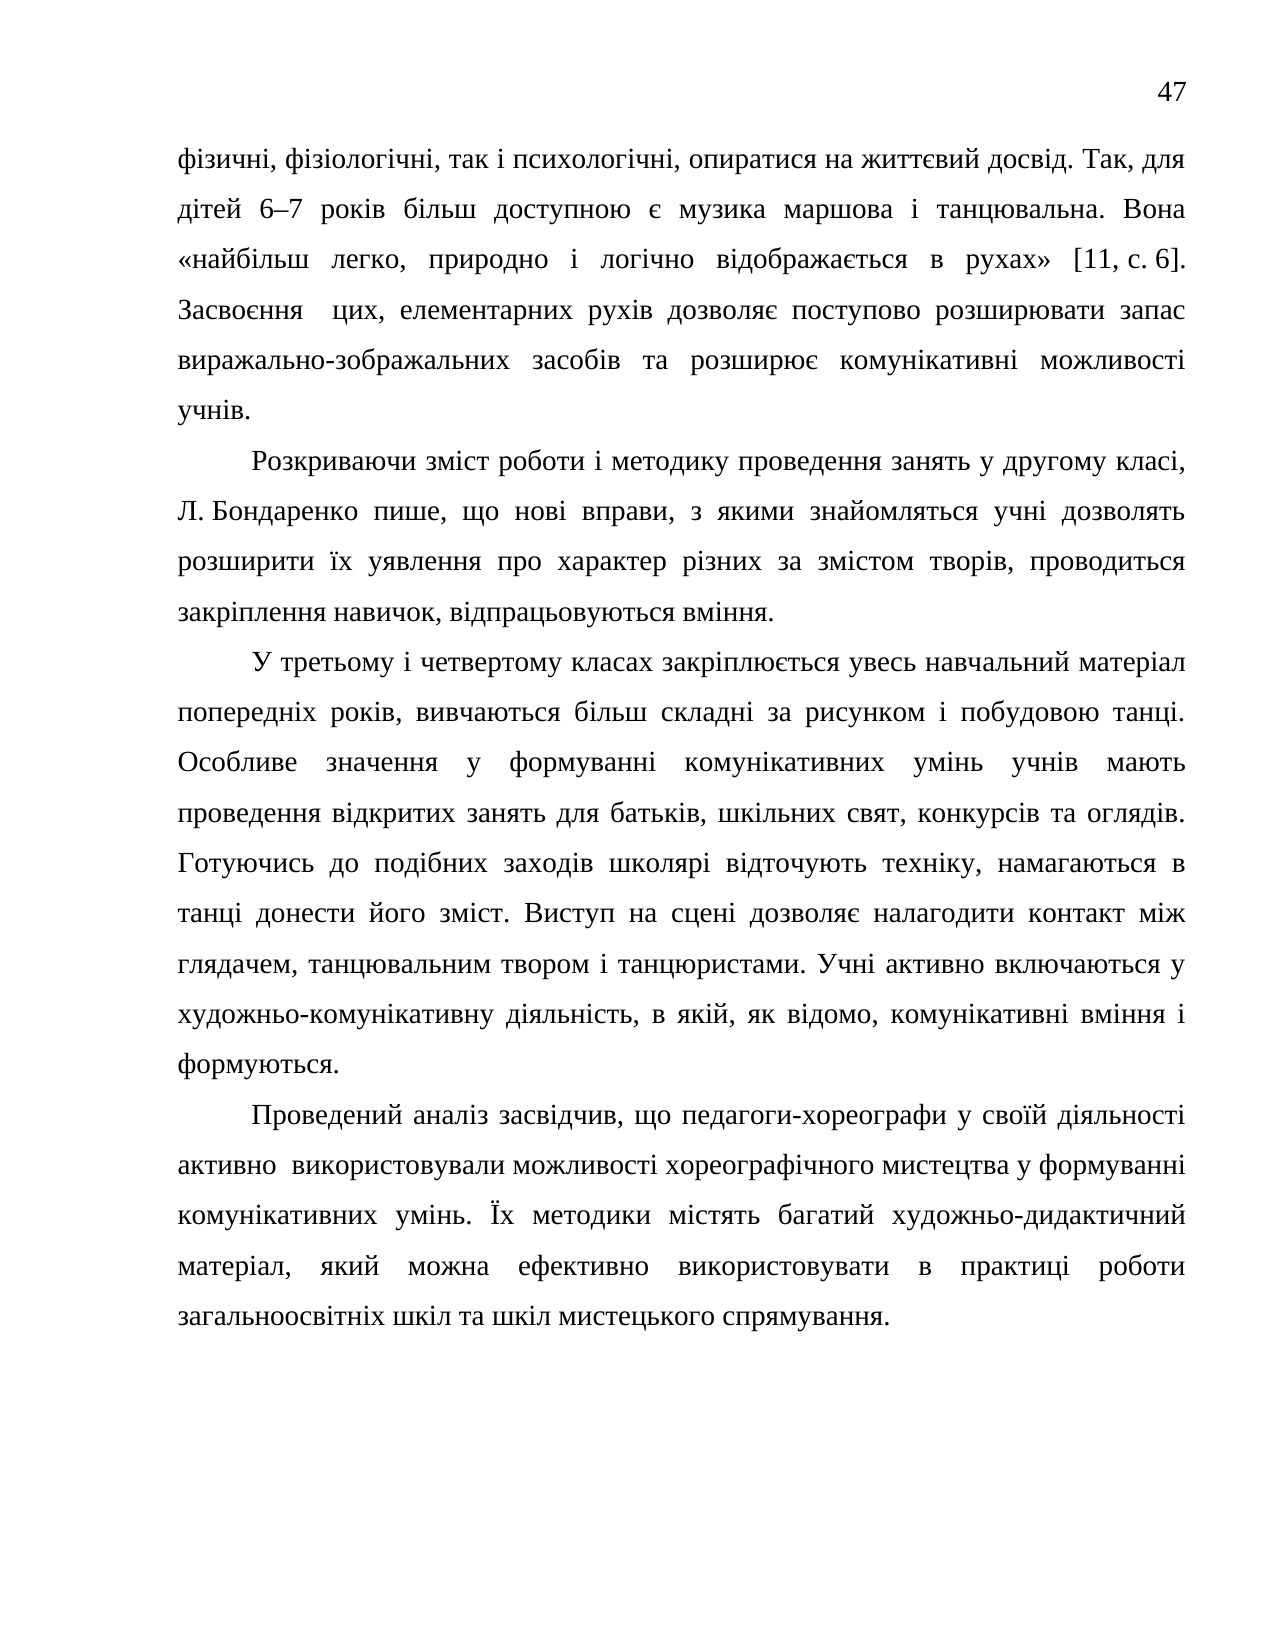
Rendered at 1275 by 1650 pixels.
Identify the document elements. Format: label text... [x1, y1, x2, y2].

list У третьому і четвертому класах закріплюється увесь навчальний матеріал попередніх років, вивчаються більш складні за рисунком і побудовою танці. Особливе значення у формуванні комунікативних умінь учнів мають проведення відкритих занять для батьків, шкільних свят, конкурсів та оглядів. Готуючись до подібних заходів школярі відточують техніку, намагаються в танці донести його зміст. Виступ на сцені дозволяє налагодити контакт між глядачем, танцювальним твором і танцюристами. Учні активно включаються у художньо-комунікативну діяльність, в якій, як відомо, комунікативні вміння і формуються. [177, 644, 1186, 1080]
list Розкриваючи зміст роботи і методику проведення занять у другому класі, Л. Бондаренко пише, що нові вправи, з якими знайомляться учні дозволять розширити їх уявлення про характер різних за змістом творів, проводиться закріплення навичок, відпрацьовуються вміння. [177, 443, 1186, 627]
text Проведений аналіз засвідчив, що педагоги-хореографи у своїй діяльності активно використовували можливості хореографічного мистецтва у формуванні комунікативних умінь. Їх методики містять багатий художньо-дидактичний матеріал, який можна ефективно використовувати в практиці роботи загальноосвітніх шкіл та шкіл мистецького спрямування. [177, 1097, 1186, 1332]
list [177, 141, 1186, 426]
